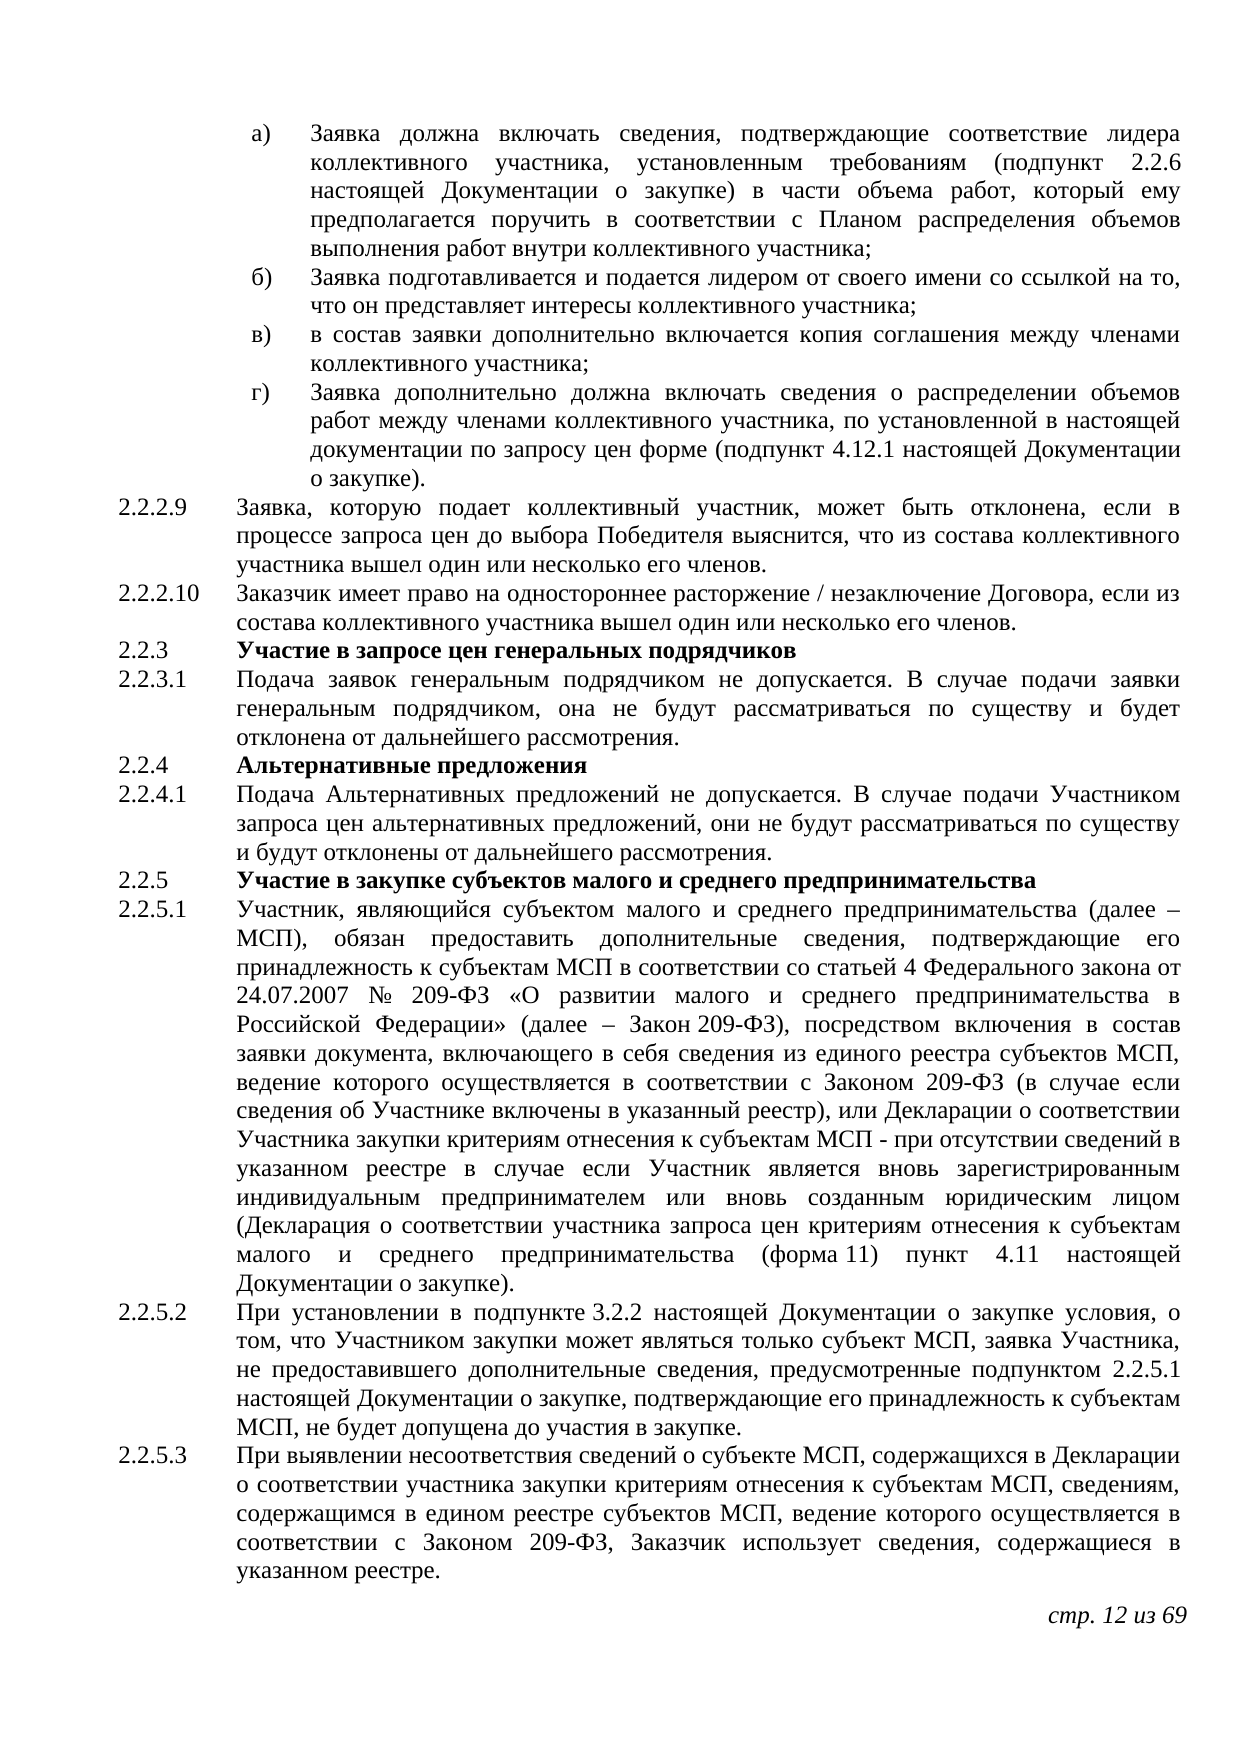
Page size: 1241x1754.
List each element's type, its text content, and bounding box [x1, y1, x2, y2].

text Заказчик имеет право на одностороннее расторжение / незаключение Договора, если из состава коллективного участника вышел один или несколько его членов. [118, 578, 1181, 636]
text При установлении в подпункте 3.2.2 настоящей Документации о закупке условия, о том, что Участником закупки может являться только субъект МСП, заявка Участника, не предоставившего дополнительные сведения, предусмотренные подпунктом 2.2.5.1 настоящей Документации о закупке, подтверждающие его принадлежность к субъектам МСП, не будет допущена до участия в закупке. [118, 1297, 1181, 1441]
text Заявка дополнительно должна включать сведения о распределении объемов работ между членами коллективного участника, по установленной в настоящей документации по запросу цен форме (подпункт 4.12.1 настоящей Документации о закупке). [251, 377, 1181, 492]
text При выявлении несоответствия сведений о субъекте МСП, содержащихся в Декларации о соответствии участника закупки критериям отнесения к субъектам МСП, сведениям, содержащимся в едином реестре субъектов МСП, ведение которого осуществляется в соответствии с Законом 209-ФЗ, Заказчик использует сведения, содержащиеся в указанном реестре. [118, 1441, 1181, 1584]
text в состав заявки дополнительно включается копия соглашения между членами коллективного участника; [251, 319, 1181, 377]
text Заявка подготавливается и подается лидером от своего имени со ссылкой на то, что он представляет интересы коллективного участника; [251, 262, 1181, 319]
text Подача Альтернативных предложений не допускается. В случае подачи Участником запроса цен альтернативных предложений, они не будут рассматриваться по существу и будут отклонены от дальнейшего рассмотрения. [118, 779, 1181, 866]
text Участие в закупке субъектов малого и среднего предпринимательства [118, 866, 1181, 894]
text Подача заявок генеральным подрядчиком не допускается. В случае подачи заявки генеральным подрядчиком, она не будут рассматриваться по существу и будет отклонена от дальнейшего рассмотрения. [118, 664, 1181, 751]
text Альтернативные предложения [118, 751, 1181, 779]
text Участие в запросе цен генеральных подрядчиков [118, 636, 1181, 664]
text Заявка должна включать сведения, подтверждающие соответствие лидера коллективного участника, установленным требованиям (подпункт 2.2.6 настоящей Документации о закупке) в части объема работ, который ему предполагается поручить в соответствии с Планом распределения объемов выполнения работ внутри коллективного участника; [251, 118, 1181, 262]
text Участник, являющийся субъектом малого и среднего предпринимательства (далее – МСП), обязан предоставить дополнительные сведения, подтверждающие его принадлежность к субъектам МСП в соответствии со статьей 4 Федерального закона от 24.07.2007 № 209-ФЗ «О развитии малого и среднего предпринимательства в Российской Федерации» (далее – Закон 209-ФЗ), посредством включения в состав заявки документа, включающего в себя сведения из единого реестра субъектов МСП, ведение которого осуществляется в соответствии с Законом 209-ФЗ (в случае если сведения об Участнике включены в указанный реестр), или Декларации о соответствии Участника закупки критериям отнесения к субъектам МСП - при отсутствии сведений в указанном реестре в случае если Участник является вновь зарегистрированным индивидуальным предпринимателем или вновь созданным юридическим лицом (Декларация о соответствии участника запроса цен критериям отнесения к субъектам малого и среднего предпринимательства (форма 11) пункт 4.11 настоящей Документации о закупке). [118, 894, 1181, 1297]
text Заявка, которую подает коллективный участник, может быть отклонена, если в процессе запроса цен до выбора Победителя выяснится, что из состава коллективного участника вышел один или несколько его членов. [118, 492, 1181, 578]
